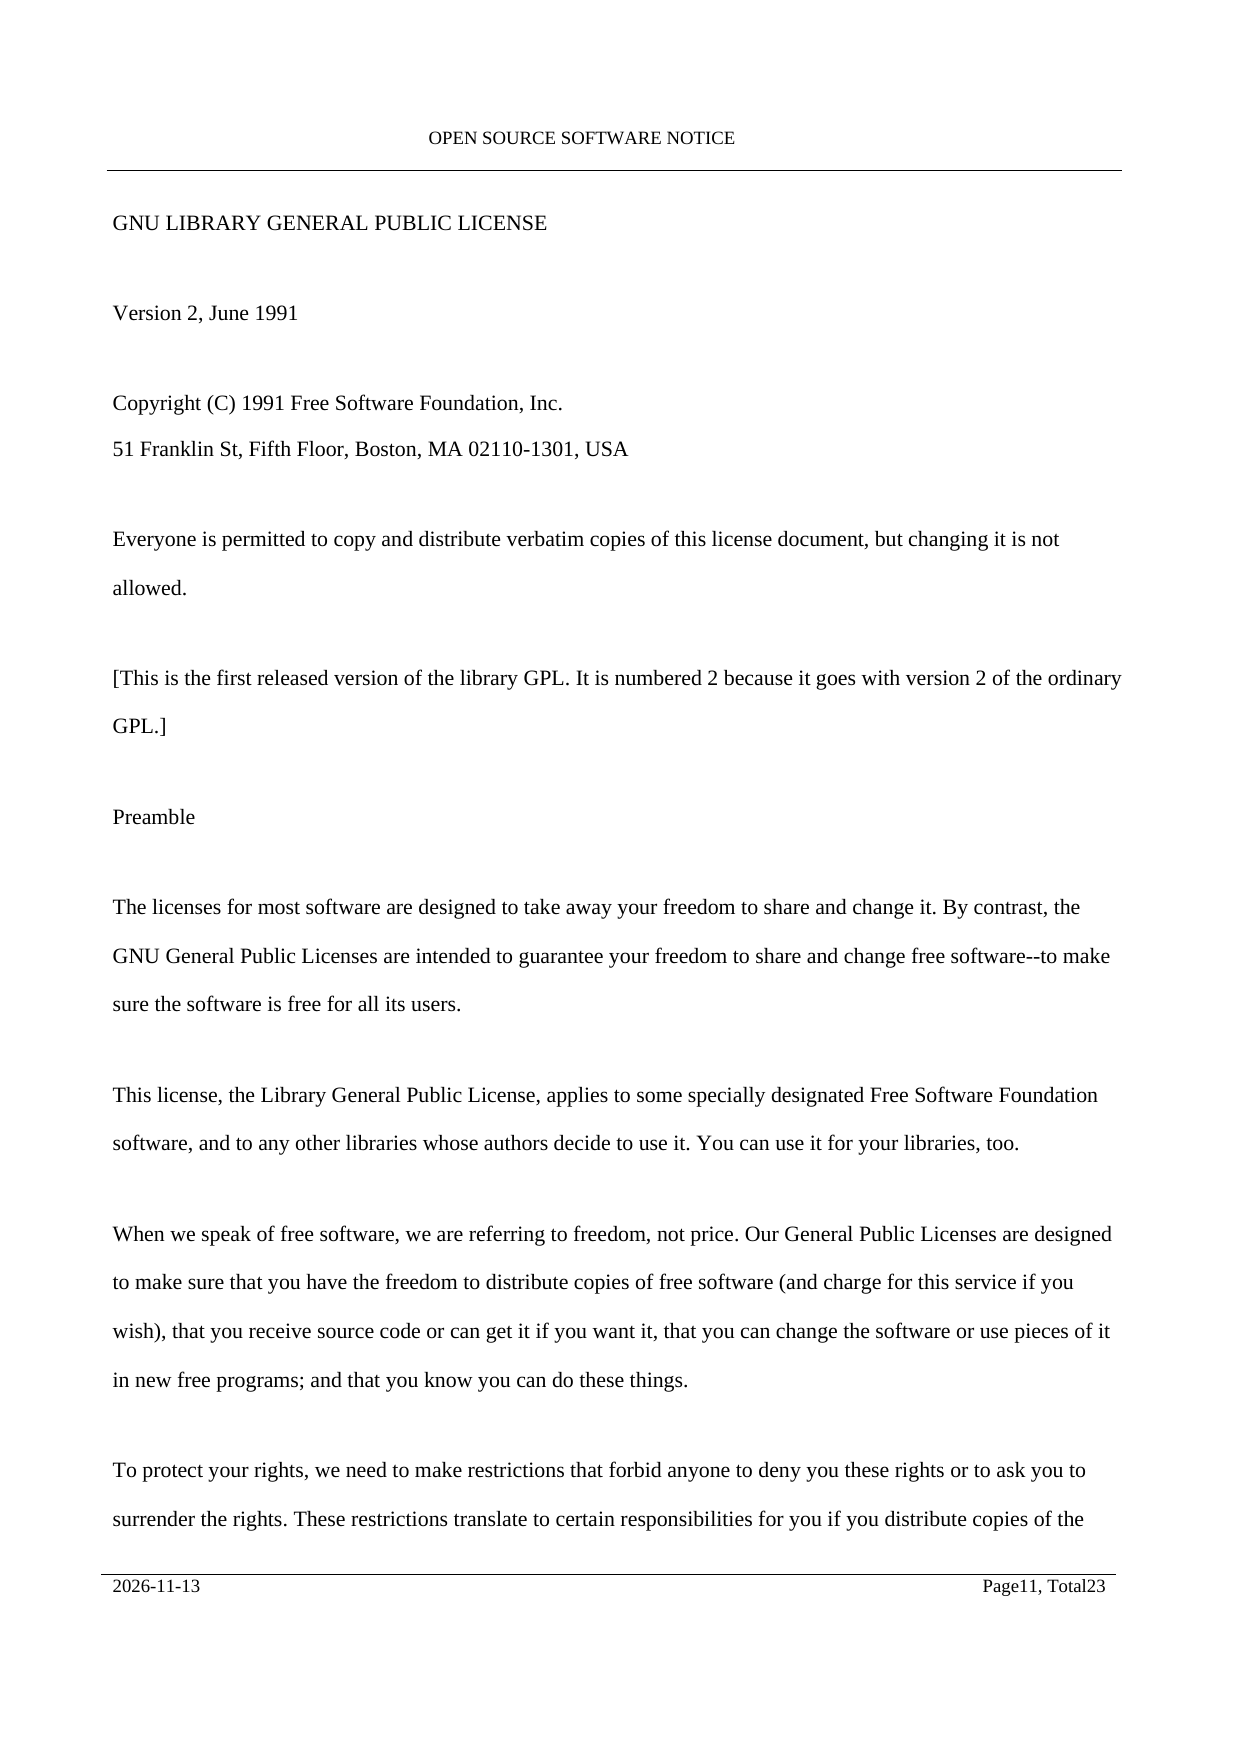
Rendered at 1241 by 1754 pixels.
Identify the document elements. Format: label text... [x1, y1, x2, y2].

text The licenses for most software are designed to take away your freedom to share and change it. By contrast, the GNU General Public Licenses are intended to guarantee your freedom to share and change free software--to make sure the software is free for all its users. [112, 890, 1128, 1020]
text This license, the Library General Public License, applies to some specially designated Free Software Foundation software, and to any other libraries whose authors decide to use it. You can use it for your libraries, too. [112, 1078, 1128, 1159]
text 51 Franklin St, Fifth Floor, Boston, MA 02110-1301, USA [112, 432, 1128, 464]
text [112, 1453, 1128, 1534]
text When we speak of free software, we are referring to freedom, not price. Our General Public Licenses are designed to make sure that you have the freedom to distribute copies of free software (and charge for this service if you wish), that you receive source code or can get it if you want it, that you can change the software or use pieces of it in new free programs; and that you know you can do these things. [112, 1217, 1128, 1396]
text Version 2, June 1991 [112, 297, 1128, 329]
text Preamble [112, 800, 1128, 832]
text Copyright (C) 1991 Free Software Foundation, Inc. [112, 387, 1128, 419]
text [This is the first released version of the library GPL. It is numbered 2 because it goes with version 2 of the ordinary GPL.] [112, 661, 1128, 742]
text Everyone is permitted to copy and distribute verbatim copies of this license document, but changing it is not allowed. [112, 522, 1128, 603]
text GNU LIBRARY GENERAL PUBLIC LICENSE [112, 206, 1128, 239]
